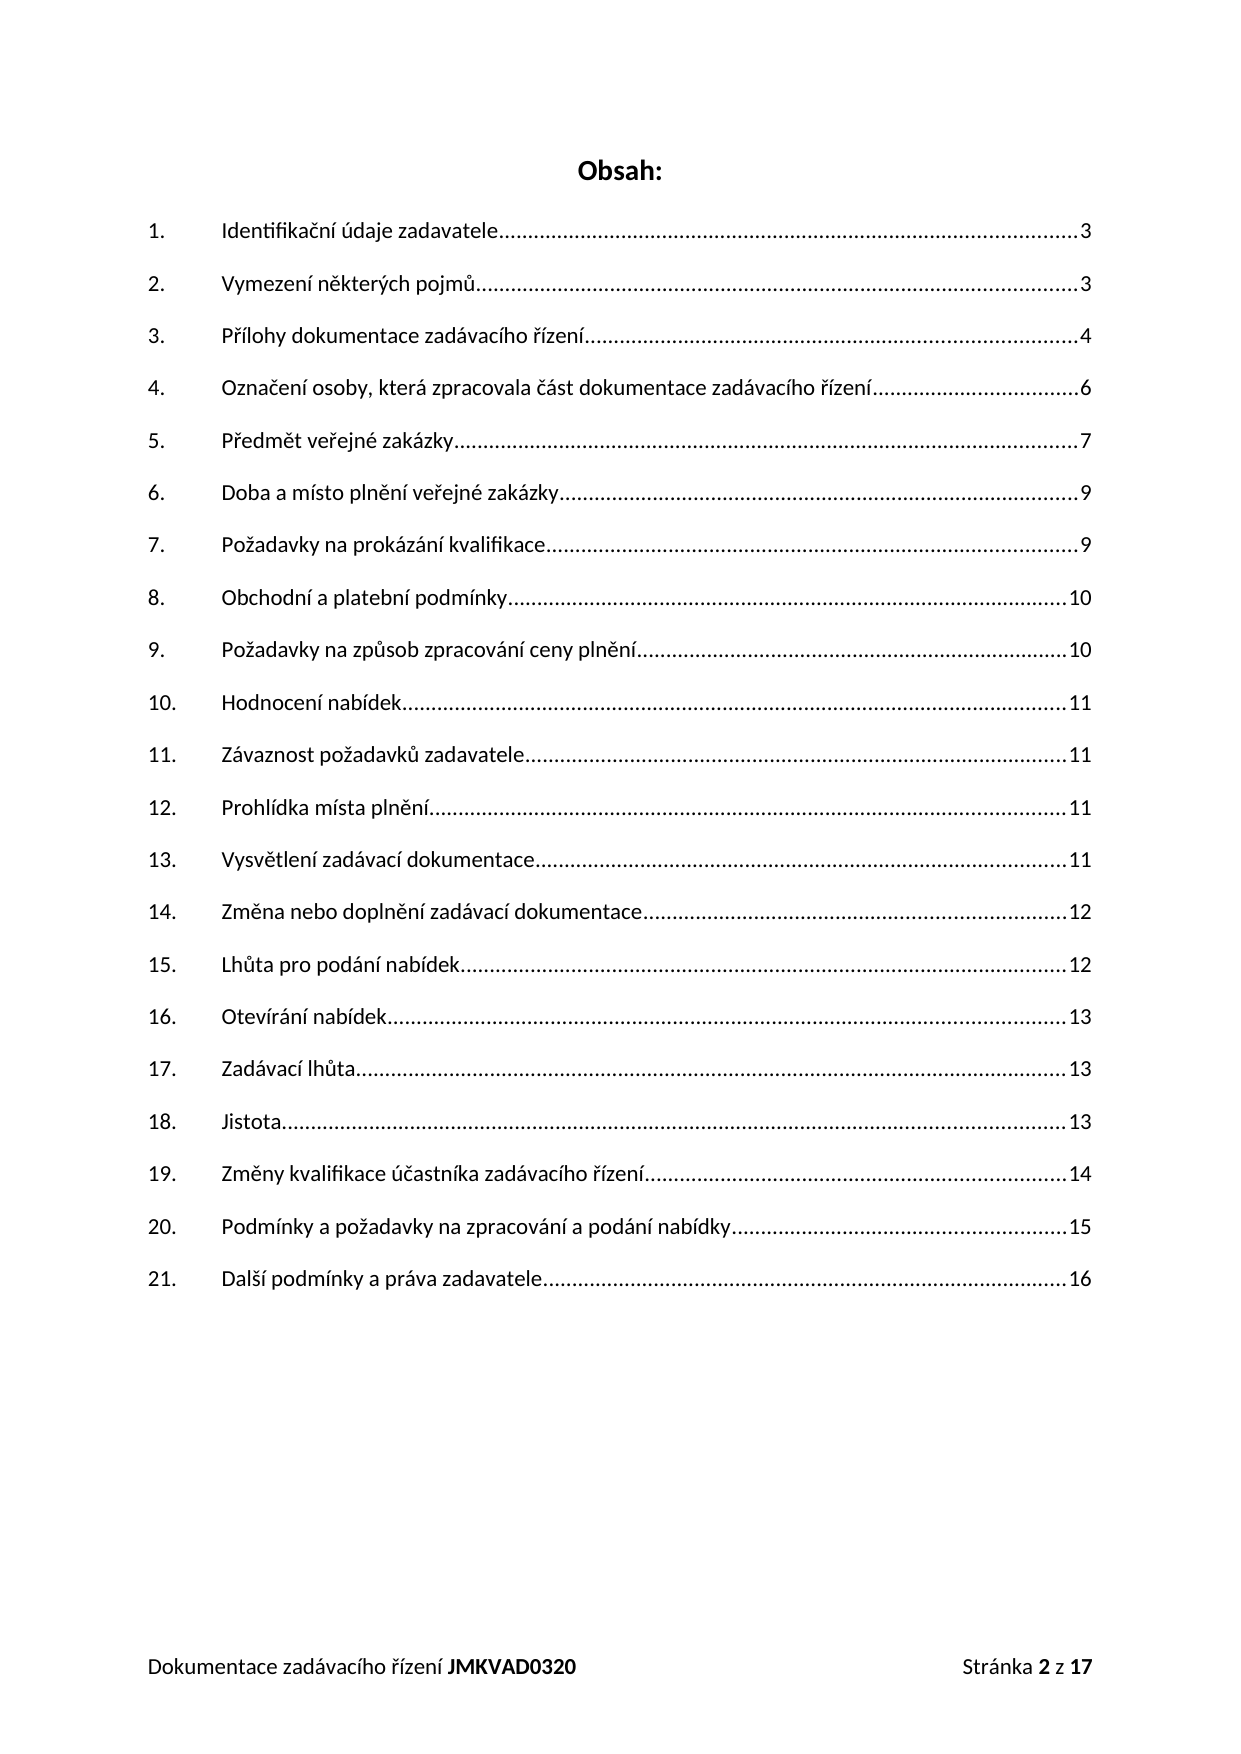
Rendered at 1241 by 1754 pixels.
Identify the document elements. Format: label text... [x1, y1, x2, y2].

text 7. Požadavky na prokázání kvalifikace 9 [148, 531, 1093, 559]
text 18. Jistota 13 [148, 1107, 1093, 1135]
text 20. Podmínky a požadavky na zpracování a podání nabídky 15 [148, 1212, 1093, 1240]
text 6. Doba a místo plnění veřejné zakázky 9 [148, 478, 1093, 506]
text 17. Zadávací lhůta 13 [148, 1054, 1093, 1083]
text 15. Lhůta pro podání nabídek 12 [148, 950, 1093, 978]
text 11. Závaznost požadavků zadavatele 11 [148, 740, 1093, 768]
text 2. Vymezení některých pojmů 3 [148, 269, 1093, 297]
text 3. Přílohy dokumentace zadávacího řízení 4 [148, 321, 1093, 349]
text 13. Vysvětlení zadávací dokumentace 11 [148, 845, 1093, 873]
text 12. Prohlídka místa plnění 11 [148, 793, 1093, 821]
text 8. Obchodní a platební podmínky 10 [148, 583, 1093, 611]
text Obsah: [148, 152, 1093, 187]
text 5. Předmět veřejné zakázky 7 [148, 426, 1093, 454]
text 14. Změna nebo doplnění zadávací dokumentace 12 [148, 897, 1093, 925]
text 9. Požadavky na způsob zpracování ceny plnění 10 [148, 635, 1093, 663]
text 19. Změny kvalifikace účastníka zadávacího řízení 14 [148, 1159, 1093, 1187]
text 10. Hodnocení nabídek 11 [148, 688, 1093, 716]
text 1. Identifikační údaje zadavatele 3 [148, 216, 1093, 244]
text 21. Další podmínky a práva zadavatele 16 [148, 1264, 1093, 1292]
text 16. Otevírání nabídek 13 [148, 1002, 1093, 1030]
text 4. Označení osoby, která zpracovala část dokumentace zadávacího řízení 6 [148, 373, 1093, 401]
